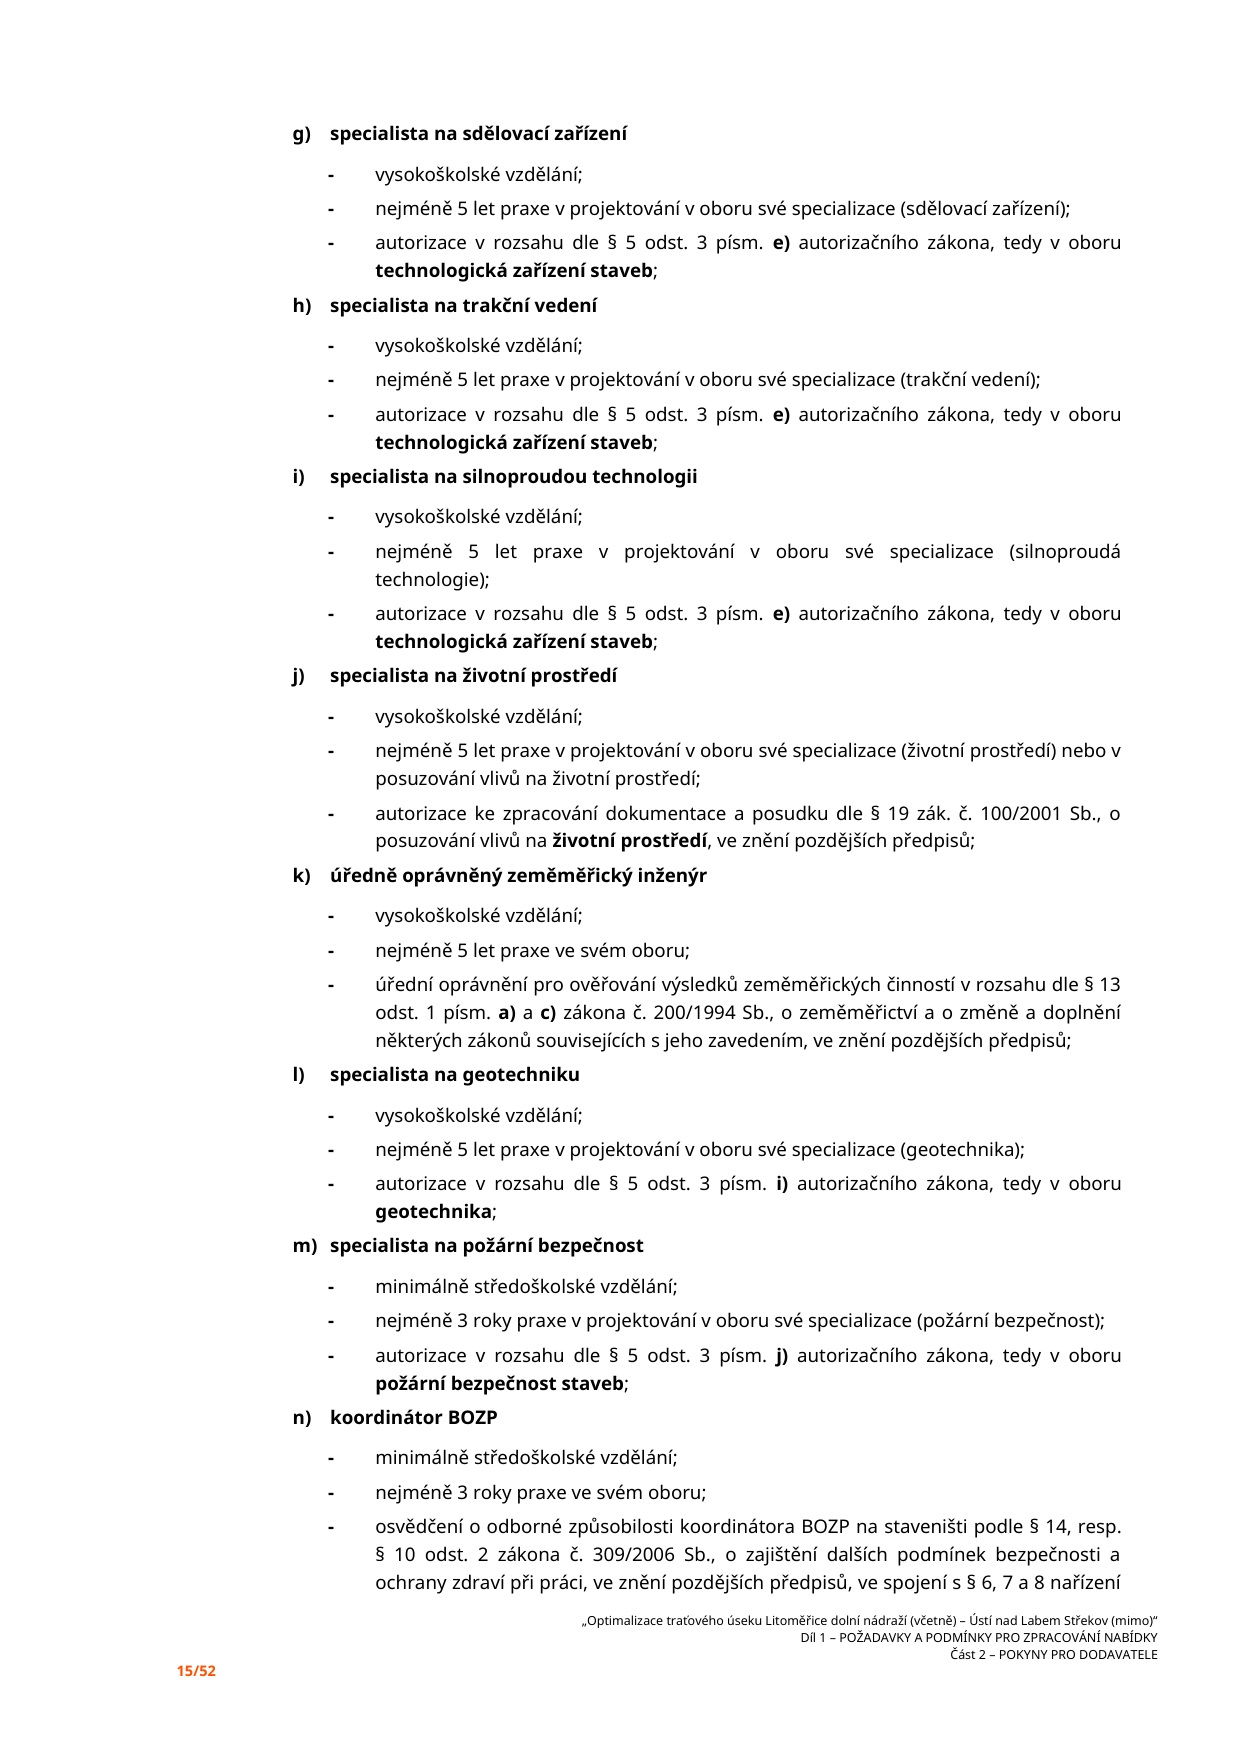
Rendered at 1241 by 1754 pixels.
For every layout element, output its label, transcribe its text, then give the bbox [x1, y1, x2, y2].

list úředně oprávněný zeměměřický inženýr [292, 862, 1122, 888]
text úřední oprávnění pro ověřování výsledků zeměměřických činností v rozsahu dle § 13 odst. 1 písm. a) a c) zákona č. 200/1994 Sb., o zeměměřictví a o změně a doplnění některých zákonů souvisejících s jeho zavedením, ve znění pozdějších předpisů; [328, 971, 1122, 1053]
text nejméně 5 let praxe v projektování v oboru své specializace (trakční vedení); [328, 367, 1122, 392]
text nejméně 3 roky praxe v projektování v oboru své specializace (požární bezpečnost); [328, 1308, 1122, 1333]
text autorizace v rozsahu dle § 5 odst. 3 písm. e) autorizačního zákona, tedy v oboru technologická zařízení staveb; [328, 600, 1122, 654]
text vysokoškolské vzdělání; [328, 161, 1122, 187]
text autorizace v rozsahu dle § 5 odst. 3 písm. i) autorizačního zákona, tedy v oboru geotechnika; [328, 1171, 1122, 1224]
list koordinátor BOZP [292, 1404, 1122, 1430]
text nejméně 5 let praxe ve svém oboru; [328, 937, 1122, 962]
text autorizace ke zpracování dokumentace a posudku dle § 19 zák. č. 100/2001 Sb., o posuzování vlivů na životní prostředí, ve znění pozdějších předpisů; [328, 800, 1122, 853]
text autorizace v rozsahu dle § 5 odst. 3 písm. e) autorizačního zákona, tedy v oboru technologická zařízení staveb; [328, 401, 1122, 454]
text autorizace v rozsahu dle § 5 odst. 3 písm. j) autorizačního zákona, tedy v oboru požární bezpečnost staveb; [328, 1342, 1122, 1395]
list specialista na geotechniku [292, 1061, 1122, 1087]
list specialista na sdělovací zařízení [292, 121, 1122, 146]
text nejméně 5 let praxe v projektování v oboru své specializace (geotechnika); [328, 1136, 1122, 1162]
list specialista na silnoproudou technologii [292, 463, 1122, 489]
list specialista na životní prostředí [292, 663, 1122, 688]
text minimálně středoškolské vzdělání; [328, 1273, 1122, 1299]
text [328, 1513, 1122, 1595]
list specialista na požární bezpečnost [292, 1233, 1122, 1258]
list specialista na trakční vedení [292, 292, 1122, 317]
text vysokoškolské vzdělání; [328, 332, 1122, 358]
text nejméně 5 let praxe v projektování v oboru své specializace (silnoproudá technologie); [328, 538, 1122, 592]
text nejméně 5 let praxe v projektování v oboru své specializace (sdělovací zařízení); [328, 195, 1122, 221]
text vysokoškolské vzdělání; [328, 903, 1122, 928]
text vysokoškolské vzdělání; [328, 703, 1122, 729]
text minimálně středoškolské vzdělání; [328, 1445, 1122, 1470]
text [328, 230, 1122, 283]
text vysokoškolské vzdělání; [328, 504, 1122, 529]
text vysokoškolské vzdělání; [328, 1102, 1122, 1127]
text nejméně 5 let praxe v projektování v oboru své specializace (životní prostředí) nebo v posuzování vlivů na životní prostředí; [328, 737, 1122, 791]
text nejméně 3 roky praxe ve svém oboru; [328, 1479, 1122, 1504]
